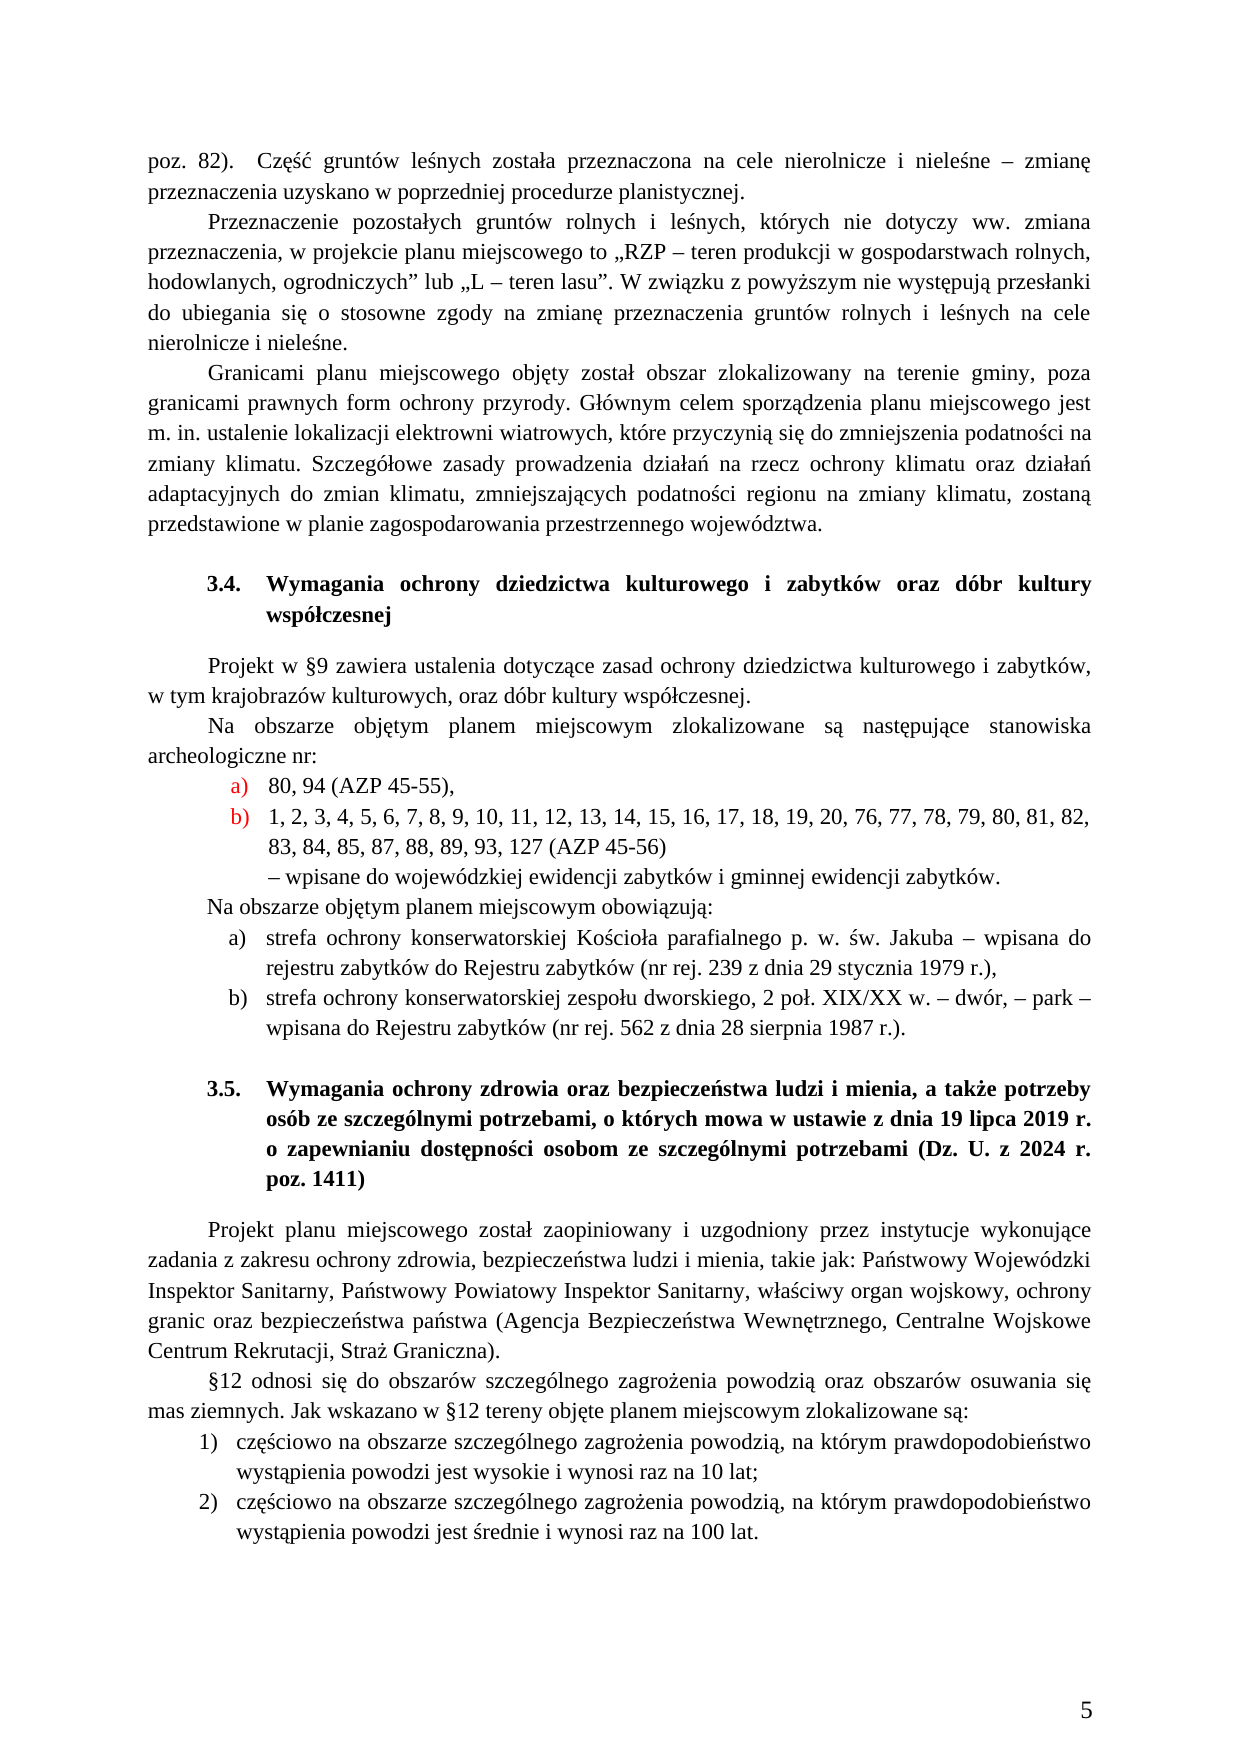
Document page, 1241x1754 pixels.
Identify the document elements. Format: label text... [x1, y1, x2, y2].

list 80, 94 (AZP 45-55), [230, 773, 1093, 799]
list strefa ochrony konserwatorskiej Kościoła parafialnego p. w. św. Jakuba – wpisana do rejestru zabytków do Rejestru zabytków (nr rej. 239 z dnia 29 stycznia 1979 r.), [228, 924, 1093, 980]
text Przeznaczenie pozostałych gruntów rolnych i leśnych, których nie dotyczy ww. zmiana przeznaczenia, w projekcie planu miejscowego to „RZP – teren produkcji w gospodarstwach rolnych, hodowlanych, ogrodniczych” lub „L – teren lasu”. W związku z powyższym nie występują przesłanki do ubiegania się o stosowne zgody na zmianę przeznaczenia gruntów rolnych i leśnych na cele nierolnicze i nieleśne. [148, 208, 1093, 355]
list Wymagania ochrony zdrowia oraz bezpieczeństwa ludzi i mienia, a także potrzeby osób ze szczególnymi potrzebami, o których mowa w ustawie z dnia 19 lipca 2019 r. o zapewnianiu dostępności osobom ze szczególnymi potrzebami (Dz. U. z 2024 r. poz. 1411) [207, 1075, 1093, 1192]
list częściowo na obszarze szczególnego zagrożenia powodzią, na którym prawdopodobieństwo wystąpienia powodzi jest wysokie i wynosi raz na 10 lat; [199, 1428, 1093, 1484]
list częściowo na obszarze szczególnego zagrożenia powodzią, na którym prawdopodobieństwo wystąpienia powodzi jest średnie i wynosi raz na 100 lat. [199, 1488, 1093, 1545]
text Na obszarze objętym planem miejscowym obowiązują: [148, 893, 1093, 920]
list strefa ochrony konserwatorskiej zespołu dworskiego, 2 poł. XIX/XX w. – dwór, – park – wpisana do Rejestru zabytków (nr rej. 562 z dnia 28 sierpnia 1987 r.). [228, 984, 1093, 1041]
text Projekt w §9 zawiera ustalenia dotyczące zasad ochrony dziedzictwa kulturowego i zabytków, w tym krajobrazów kulturowych, oraz dóbr kultury współczesnej. [148, 652, 1093, 708]
text Na obszarze objętym planem miejscowym zlokalizowane są następujące stanowiska archeologiczne nr: [148, 712, 1093, 769]
text Projekt planu miejscowego został zaopiniowany i uzgodniony przez instytucje wykonujące zadania z zakresu ochrony zdrowia, bezpieczeństwa ludzi i mienia, takie jak: Państwowy Wojewódzki Inspektor Sanitarny, Państwowy Powiatowy Inspektor Sanitarny, właściwy organ wojskowy, ochrony granic oraz bezpieczeństwa państwa (Agencja Bezpieczeństwa Wewnętrznego, Centralne Wojskowe Centrum Rekrutacji, Straż Graniczna). [148, 1216, 1093, 1363]
text §12 odnosi się do obszarów szczególnego zagrożenia powodzią oraz obszarów osuwania się mas ziemnych. Jak wskazano w §12 tereny objęte planem miejscowym zlokalizowane są: [148, 1367, 1093, 1424]
list 1, 2, 3, 4, 5, 6, 7, 8, 9, 10, 11, 12, 13, 14, 15, 16, 17, 18, 19, 20, 76, 77, 78, 79, 80, 81, 82, 83, 84, 85, 87, 88, 89, 93, 127 (AZP 45-56) [230, 803, 1093, 859]
list Wymagania ochrony dziedzictwa kulturowego i zabytków oraz dóbr kultury współczesnej [207, 571, 1093, 627]
list – wpisane do wojewódzkiej ewidencji zabytków i gminnej ewidencji zabytków. [268, 863, 1093, 889]
text Granicami planu miejscowego objęty został obszar zlokalizowany na terenie gminy, poza granicami prawnych form ochrony przyrody. Głównym celem sporządzenia planu miejscowego jest m. in. ustalenie lokalizacji elektrowni wiatrowych, które przyczynią się do zmniejszenia podatności na zmiany klimatu. Szczegółowe zasady prowadzenia działań na rzecz ochrony klimatu oraz działań adaptacyjnych do zmian klimatu, zmniejszających podatności regionu na zmiany klimatu, zostaną przedstawione w planie zagospodarowania przestrzennego województwa. [148, 359, 1093, 536]
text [148, 148, 1093, 204]
